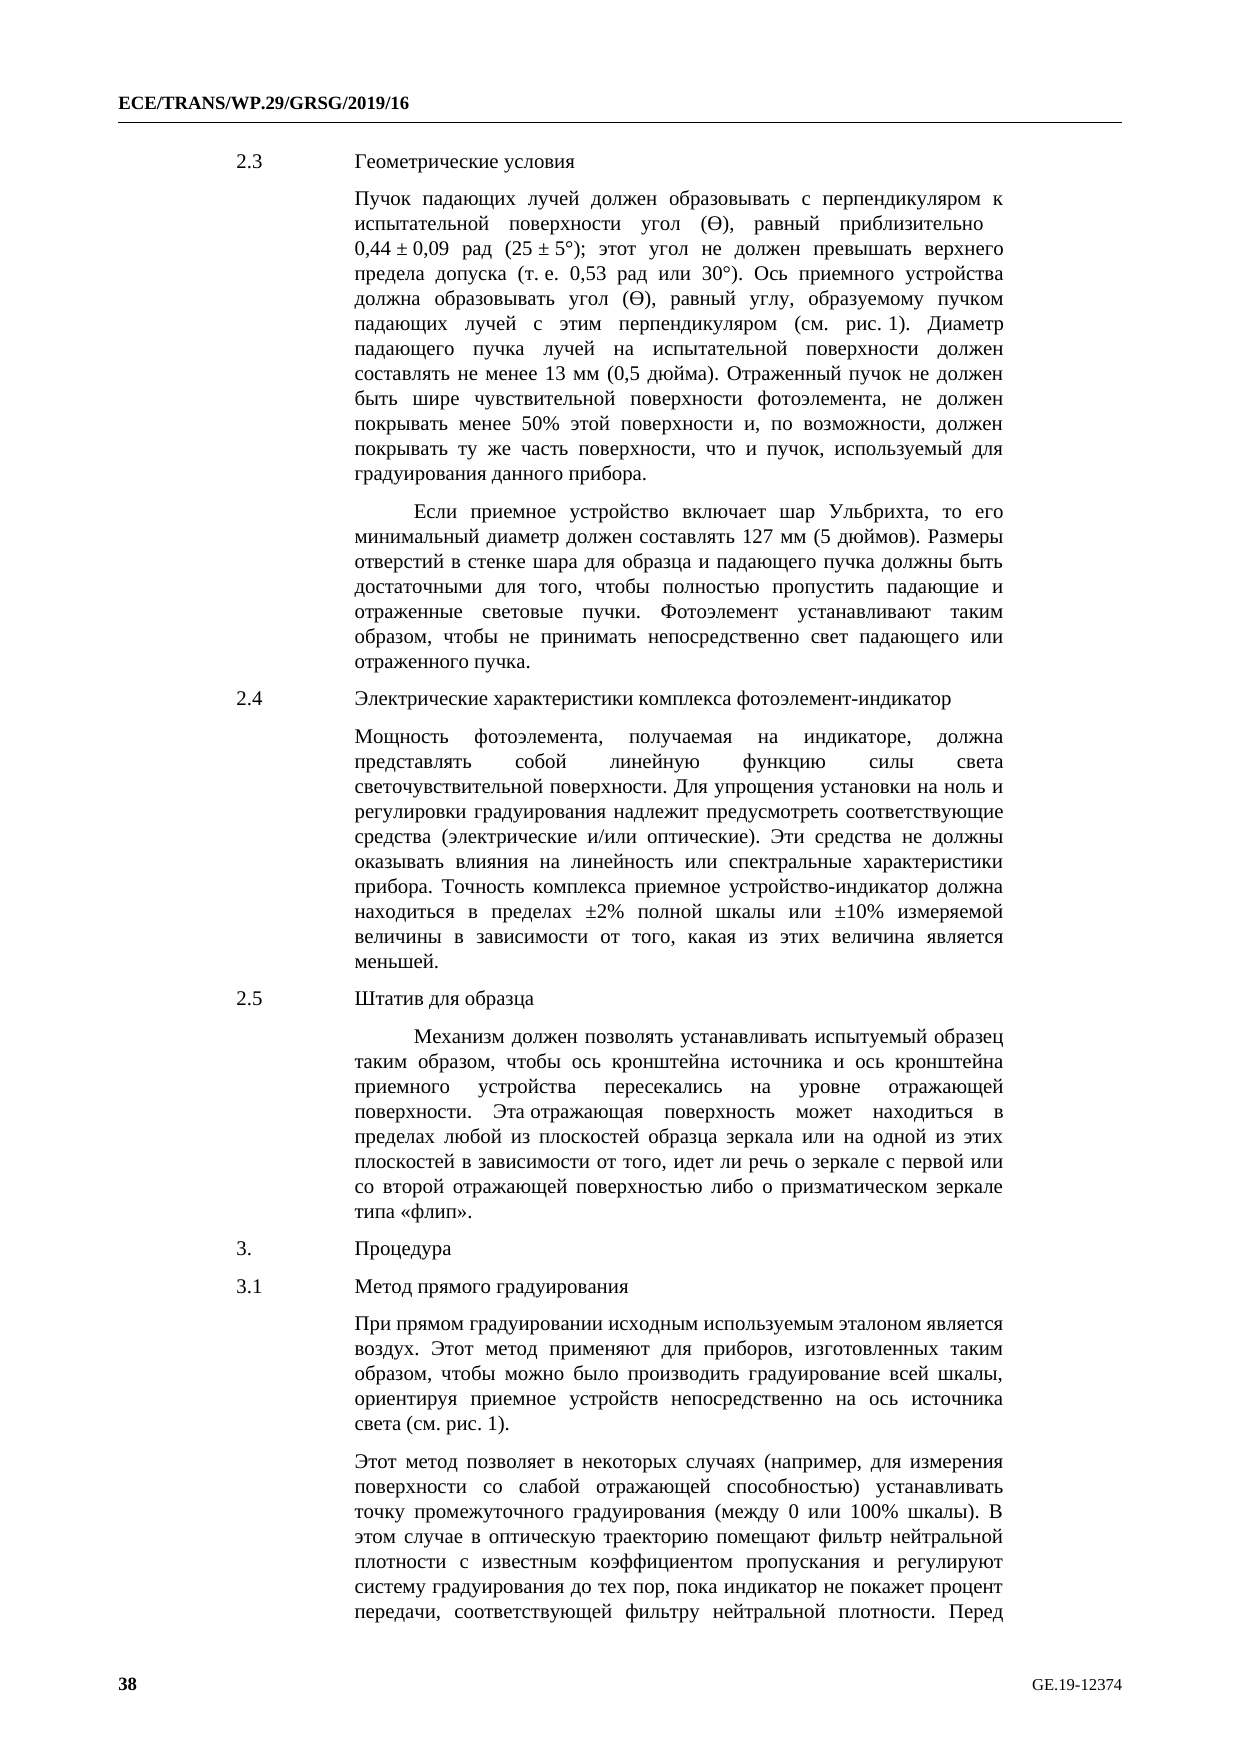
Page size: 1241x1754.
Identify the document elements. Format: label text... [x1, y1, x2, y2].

text Если приемное устройство включает шар Ульбрихта, то его минимальный диаметр должен составлять 127 мм (5 дюймов). Размеры отверстий в стенке шара для образца и падающего пучка должны быть достаточными для того, чтобы полностью пропустить падающие и отраженные световые пучки. Фотоэлемент устанавливают таким образом, чтобы не принимать непосредственно свет падающего или отраженного пучка. [354, 498, 1004, 673]
text 2.4 Электрические характеристики комплекса фотоэлемент-индикатор [236, 685, 1004, 710]
text Механизм должен позволять устанавливать испытуемый образец таким образом, чтобы ось кронштейна источника и ось кронштейна приемного устройства пересекались на уровне отражающей поверхности. Эта отражающая поверхность может находиться в пределах любой из плоскостей образца зеркала или на одной из этих плоскостей в зависимости от того, идет ли речь о зеркале с первой или со второй отражающей поверхностью либо о призматическом зеркале типа «флип». [354, 1023, 1004, 1223]
text 3. Процедура [236, 1235, 1004, 1260]
text 2.3 Геометрические условия [236, 148, 1004, 173]
text Пучок падающих лучей должен образовывать с перпендикуляром к испытательной поверхности угол (Ɵ), равный приблизительно 0,44 ± 0,09 рад (25 ± 5°); этот угол не должен превышать верхнего предела допуска (т. е. 0,53 рад или 30°). Ось приемного устройства должна образовывать угол (Ɵ), равный углу, образуемому пучком падающих лучей с этим перпендикуляром (см. рис. 1). Диаметр падающего пучка лучей на испытательной поверхности должен составлять не менее 13 мм (0,5 дюйма). Отраженный пучок не должен быть шире чувствительной поверхности фотоэлемента, не должен покрывать менее 50% этой поверхности и, по возможности, должен покрывать ту же часть поверхности, что и пучок, используемый для градуирования данного прибора. [354, 185, 1004, 485]
text Мощность фотоэлемента, получаемая на индикаторе, должна представлять собой линейную функцию силы света светочувствительной поверхности. Для упрощения установки на ноль и регулировки градуирования надлежит предусмотреть соответствующие средства (электрические и/или оптические). Эти средства не должны оказывать влияния на линейность или спектральные характеристики прибора. Точность комплекса приемное устройство-индикатор должна находиться в пределах ±2% полной шкалы или ±10% измеряемой величины в зависимости от того, какая из этих величина является меньшей. [354, 723, 1004, 973]
text При прямом градуировании исходным используемым эталоном является воздух. Этот метод применяют для приборов, изготовленных таким образом, чтобы можно было производить градуирование всей шкалы, ориентируя приемное устройств непосредственно на ось источника света (см. рис. 1). [354, 1310, 1004, 1435]
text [354, 1448, 1004, 1623]
text 3.1 Метод прямого градуирования [236, 1273, 1004, 1298]
text 2.5 Штатив для образца [236, 985, 1004, 1010]
